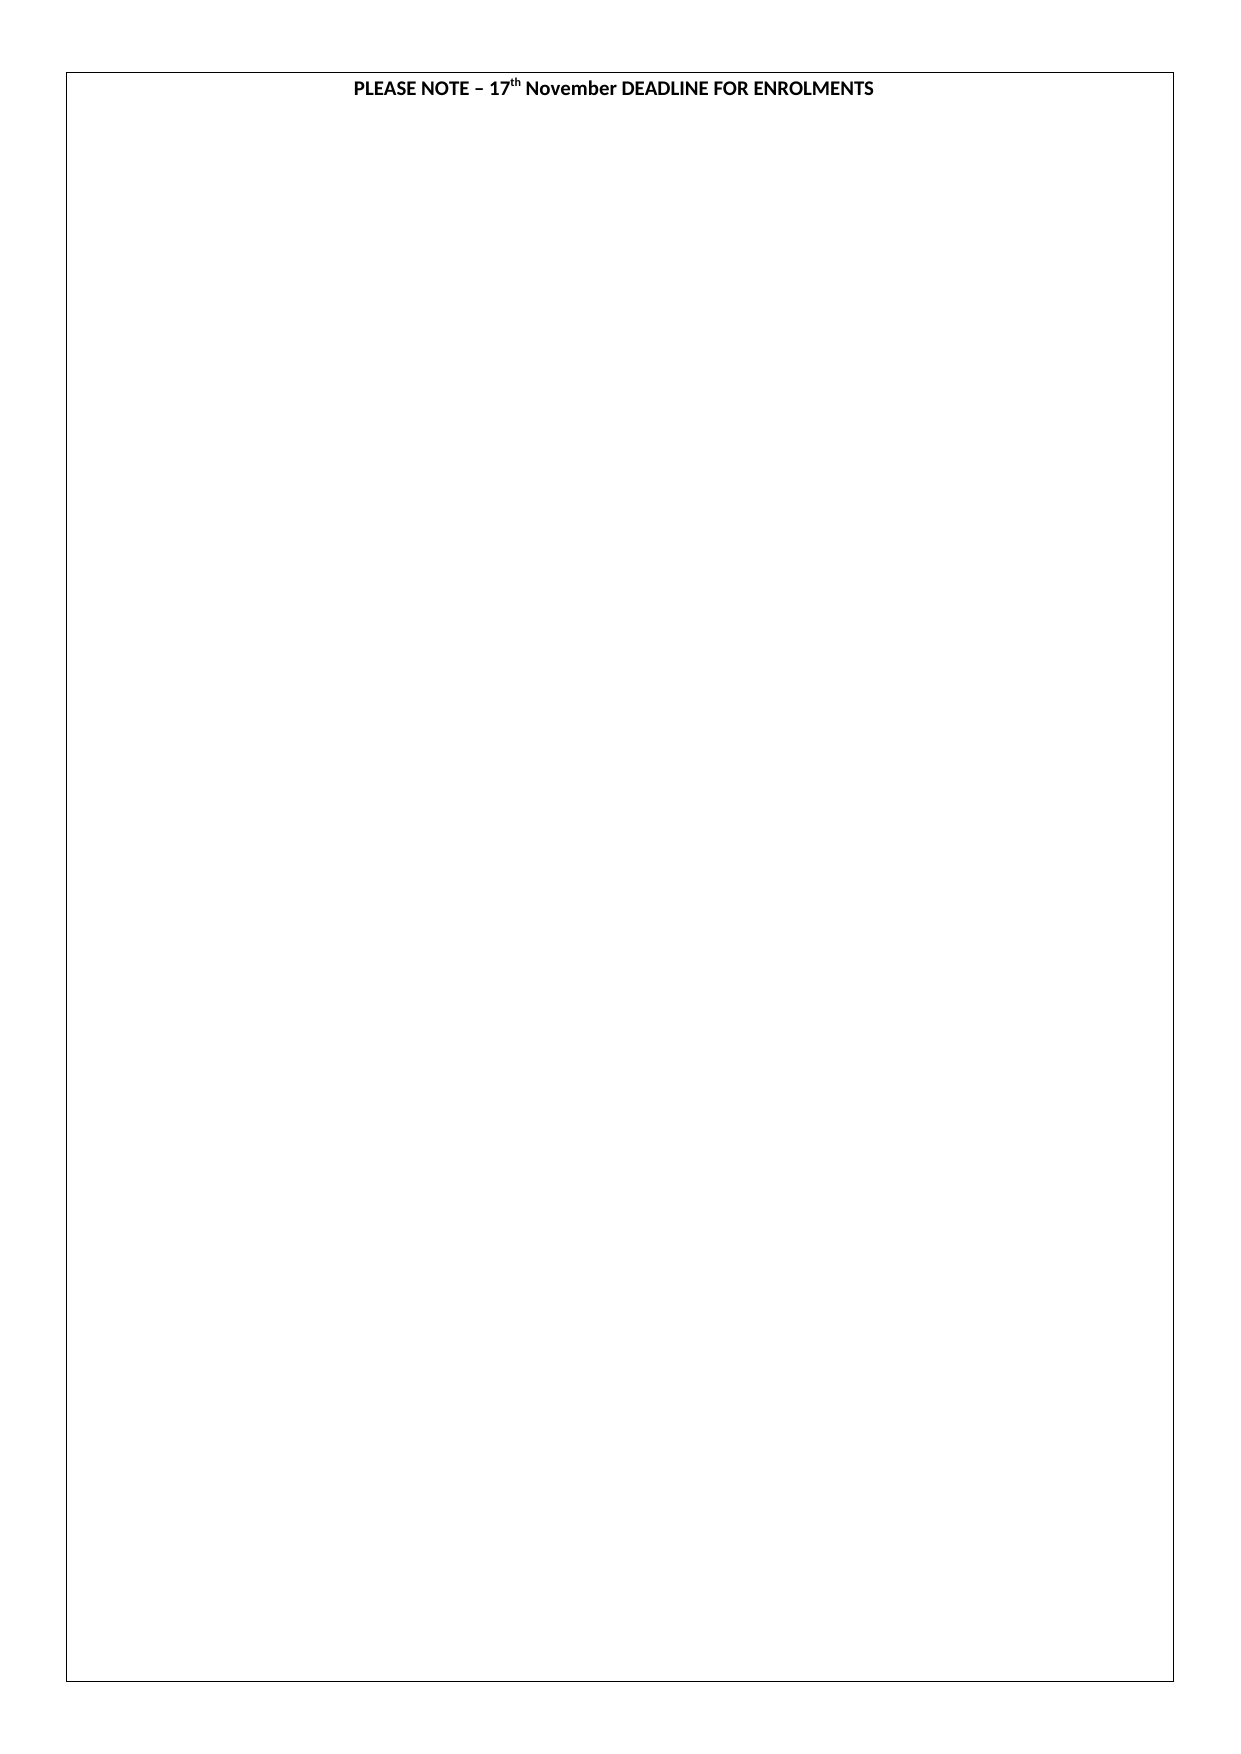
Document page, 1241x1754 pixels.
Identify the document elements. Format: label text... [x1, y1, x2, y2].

text PLEASE NOTE – 17th November DEADLINE FOR ENROLMENTS [104, 75, 1123, 100]
